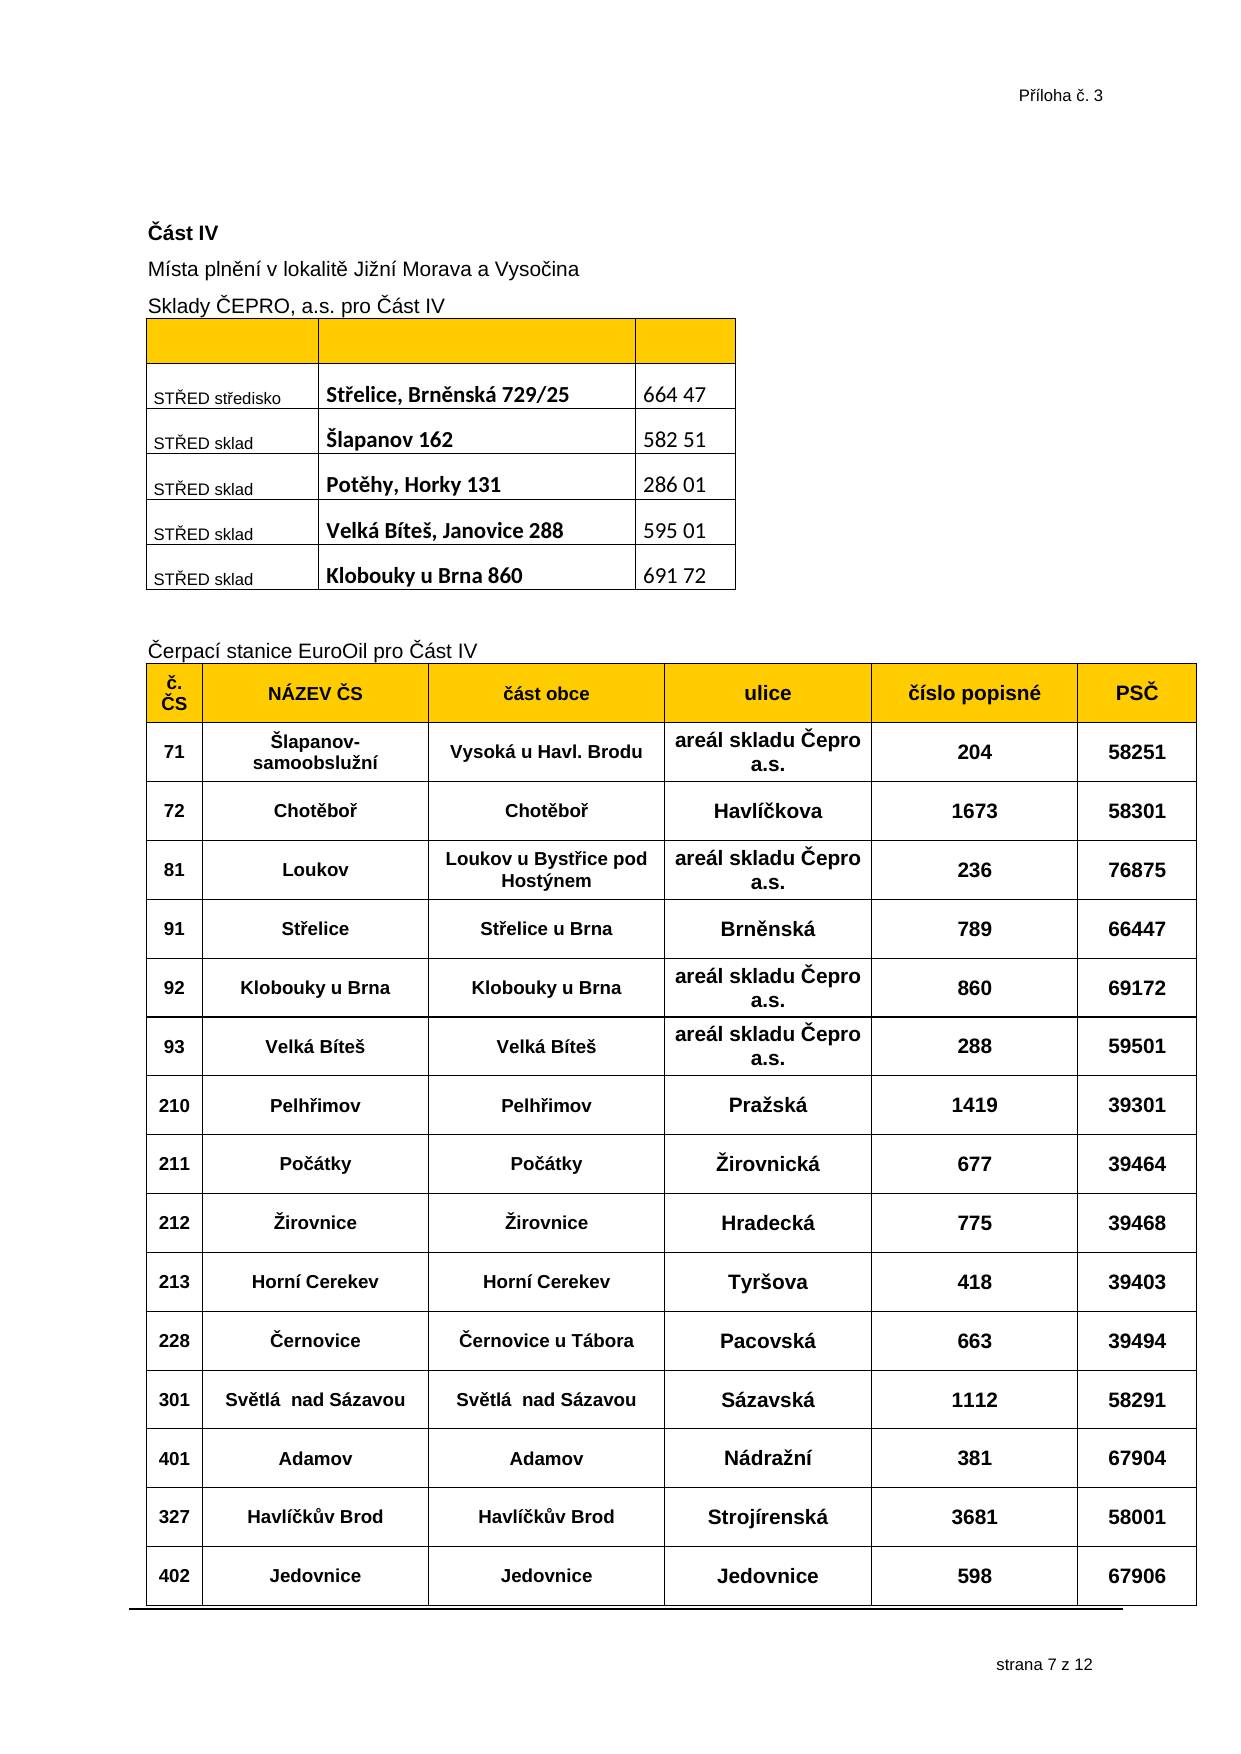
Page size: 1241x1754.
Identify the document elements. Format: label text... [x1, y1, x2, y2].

table_cell 789 [872, 900, 1077, 957]
table_cell 81 [147, 841, 202, 899]
table_cell Brněnská [665, 900, 871, 957]
table_cell Jedovnice [665, 1547, 871, 1605]
table_cell Žirovnice [429, 1194, 664, 1252]
table_cell 213 [147, 1253, 202, 1311]
table_cell 58291 [1078, 1371, 1196, 1428]
text Část IV [148, 221, 1122, 244]
table_header [147, 319, 318, 363]
table_header [319, 319, 635, 363]
text Sklady ČEPRO, a.s. pro Část IV [148, 293, 1122, 317]
table_cell Horní Cerekev [203, 1253, 428, 1311]
table_cell Chotěboř [203, 782, 428, 840]
table_cell 775 [872, 1194, 1077, 1252]
table_cell Pražská [665, 1076, 871, 1134]
table_cell Potěhy, Horky 131 [319, 454, 635, 499]
text Čerpací stanice EuroOil pro Část IV [148, 639, 1122, 663]
table_cell Nádražní [665, 1429, 871, 1487]
table_cell Klobouky u Brna 860 [319, 545, 635, 589]
table_cell Havlíčkův Brod [203, 1488, 428, 1546]
table_cell Tyršova [665, 1253, 871, 1311]
table_cell Počátky [203, 1135, 428, 1193]
table_cell Strojírenská [665, 1488, 871, 1546]
table_cell Loukov [203, 841, 428, 899]
table_cell 582 51 [636, 409, 735, 453]
table_cell 418 [872, 1253, 1077, 1311]
table_cell STŘED sklad [147, 500, 318, 544]
table_cell 39468 [1078, 1194, 1196, 1252]
table_cell Střelice, Brněnská 729/25 [319, 364, 635, 408]
table_cell 58301 [1078, 782, 1196, 840]
table_cell 39403 [1078, 1253, 1196, 1311]
table_cell 664 47 [636, 364, 735, 408]
table_cell Jedovnice [203, 1547, 428, 1605]
table_cell areál skladu Čepro a.s. [665, 1018, 871, 1075]
table_cell 211 [147, 1135, 202, 1193]
table_header číslo popisné [872, 664, 1077, 722]
table_cell 58001 [1078, 1488, 1196, 1546]
table_cell 327 [147, 1488, 202, 1546]
table_cell 93 [147, 1018, 202, 1075]
table_cell 402 [147, 1547, 202, 1605]
table_cell Černovice [203, 1312, 428, 1369]
table_cell 72 [147, 782, 202, 840]
table_cell areál skladu Čepro a.s. [665, 841, 871, 899]
table_cell 92 [147, 959, 202, 1016]
table_cell 1112 [872, 1371, 1077, 1428]
table_cell Černovice u Tábora [429, 1312, 664, 1369]
table_cell Vysoká u Havl. Brodu [429, 723, 664, 781]
table_cell Klobouky u Brna [429, 959, 664, 1016]
table_cell Velká Bíteš, Janovice 288 [319, 500, 635, 544]
table_header část obce [429, 664, 664, 722]
table_header ulice [665, 664, 871, 722]
text Místa plnění v lokalitě Jižní Morava a Vysočina [148, 257, 1122, 281]
table_header PSČ [1078, 664, 1196, 722]
table_cell 71 [147, 723, 202, 781]
table_cell Pacovská [665, 1312, 871, 1369]
table_cell 212 [147, 1194, 202, 1252]
table_cell 691 72 [636, 545, 735, 589]
table_cell 595 01 [636, 500, 735, 544]
table_cell 598 [872, 1547, 1077, 1605]
table_cell 1673 [872, 782, 1077, 840]
table_cell 401 [147, 1429, 202, 1487]
table_cell Střelice [203, 900, 428, 957]
table_cell 67904 [1078, 1429, 1196, 1487]
table_cell areál skladu Čepro a.s. [665, 723, 871, 781]
table_cell 1419 [872, 1076, 1077, 1134]
table_cell Chotěboř [429, 782, 664, 840]
table_cell Šlapanov- samoobslužní [203, 723, 428, 781]
table_cell 39494 [1078, 1312, 1196, 1369]
table_cell Klobouky u Brna [203, 959, 428, 1016]
table_cell STŘED sklad [147, 454, 318, 499]
table_cell Horní Cerekev [429, 1253, 664, 1311]
table_cell Adamov [429, 1429, 664, 1487]
table_cell Loukov u Bystřice pod Hostýnem [429, 841, 664, 899]
table_header [636, 319, 735, 363]
table_cell Pelhřimov [429, 1076, 664, 1134]
table_cell 677 [872, 1135, 1077, 1193]
table_cell Počátky [429, 1135, 664, 1193]
table_header NÁZEV ČS [203, 664, 428, 722]
table_cell 210 [147, 1076, 202, 1134]
table_cell 67906 [1078, 1547, 1196, 1605]
table_cell Hradecká [665, 1194, 871, 1252]
table_cell 663 [872, 1312, 1077, 1369]
table_cell 204 [872, 723, 1077, 781]
table_cell areál skladu Čepro a.s. [665, 959, 871, 1016]
table_cell Střelice u Brna [429, 900, 664, 957]
table_cell Velká Bíteš [429, 1018, 664, 1075]
table_cell Havlíčkův Brod [429, 1488, 664, 1546]
table_cell Žirovnická [665, 1135, 871, 1193]
table_cell Adamov [203, 1429, 428, 1487]
table_cell Žirovnice [203, 1194, 428, 1252]
table_cell 39464 [1078, 1135, 1196, 1193]
table_cell 860 [872, 959, 1077, 1016]
table_cell Světlá nad Sázavou [203, 1371, 428, 1428]
table_cell STŘED sklad [147, 409, 318, 453]
table_cell 228 [147, 1312, 202, 1369]
table_cell 301 [147, 1371, 202, 1428]
table_cell 286 01 [636, 454, 735, 499]
table_header č. ČS [147, 664, 202, 722]
table_cell Šlapanov 162 [319, 409, 635, 453]
table_cell Havlíčkova [665, 782, 871, 840]
table_cell 288 [872, 1018, 1077, 1075]
table_cell 58251 [1078, 723, 1196, 781]
table_cell 66447 [1078, 900, 1196, 957]
table_cell Pelhřimov [203, 1076, 428, 1134]
table_cell Světlá nad Sázavou [429, 1371, 664, 1428]
table_cell Velká Bíteš [203, 1018, 428, 1075]
table_cell 59501 [1078, 1018, 1196, 1075]
table_cell Jedovnice [429, 1547, 664, 1605]
table_cell STŘED sklad [147, 545, 318, 589]
table_cell 3681 [872, 1488, 1077, 1546]
table_cell 381 [872, 1429, 1077, 1487]
table_cell 91 [147, 900, 202, 957]
table_cell Sázavská [665, 1371, 871, 1428]
table_cell STŘED středisko [147, 364, 318, 408]
table_cell 39301 [1078, 1076, 1196, 1134]
table_cell 76875 [1078, 841, 1196, 899]
table_cell 69172 [1078, 959, 1196, 1016]
table_cell 236 [872, 841, 1077, 899]
